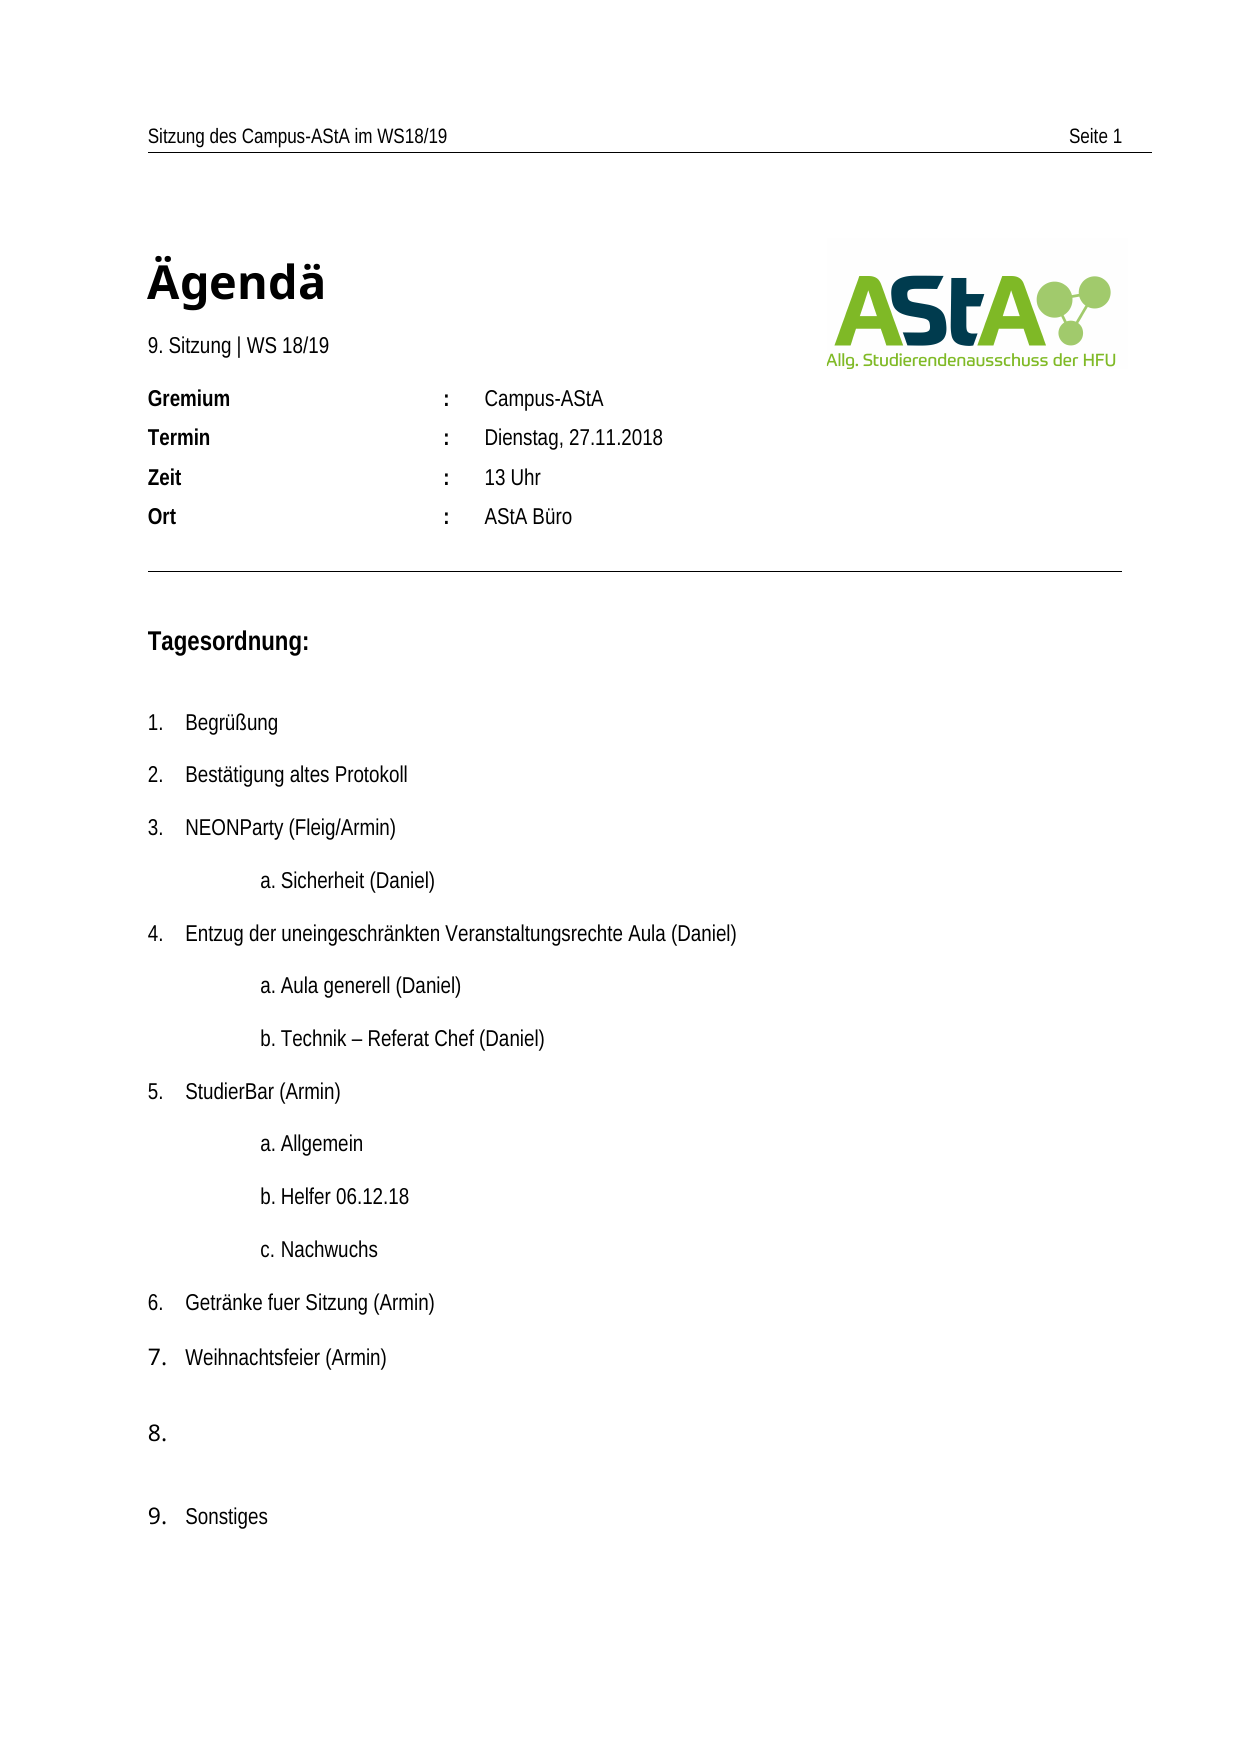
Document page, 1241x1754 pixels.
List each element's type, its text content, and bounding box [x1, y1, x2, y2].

text Ort : AStA Büro [148, 503, 1122, 530]
list Sicherheit (Daniel) [260, 867, 1122, 893]
text Tagesordnung: [148, 625, 1122, 656]
list Entzug der uneingeschränkten Veranstaltungsrechte Aula (Daniel) [148, 919, 1122, 946]
list Helfer 06.12.18 [260, 1183, 1122, 1209]
list Technik – Referat Chef (Daniel) [260, 1025, 1122, 1051]
list NEONParty (Fleig/Armin) [148, 814, 1122, 840]
text Termin : Dienstag, 27.11.2018 [148, 424, 1122, 451]
text Gremium : Campus-AStA [148, 385, 1122, 411]
list Nachwuchs [260, 1236, 1122, 1262]
text 9. Sitzung | WS 18/19 [148, 332, 826, 358]
picture [826, 238, 1129, 369]
list StudierBar (Armin) [148, 1078, 1122, 1104]
list Begrüßung [148, 709, 1122, 735]
list Bestätigung altes Protokoll [148, 761, 1122, 788]
list Getränke fuer Sitzung (Armin) [148, 1288, 1122, 1315]
list Sonstiges [148, 1500, 1122, 1531]
text Ägendä [148, 249, 826, 313]
list Weihnachtsfeier (Armin) [148, 1341, 1122, 1372]
list Allgemein [260, 1130, 1122, 1157]
list Aula generell (Daniel) [260, 972, 1122, 998]
text Zeit : 13 Uhr [148, 464, 1122, 490]
